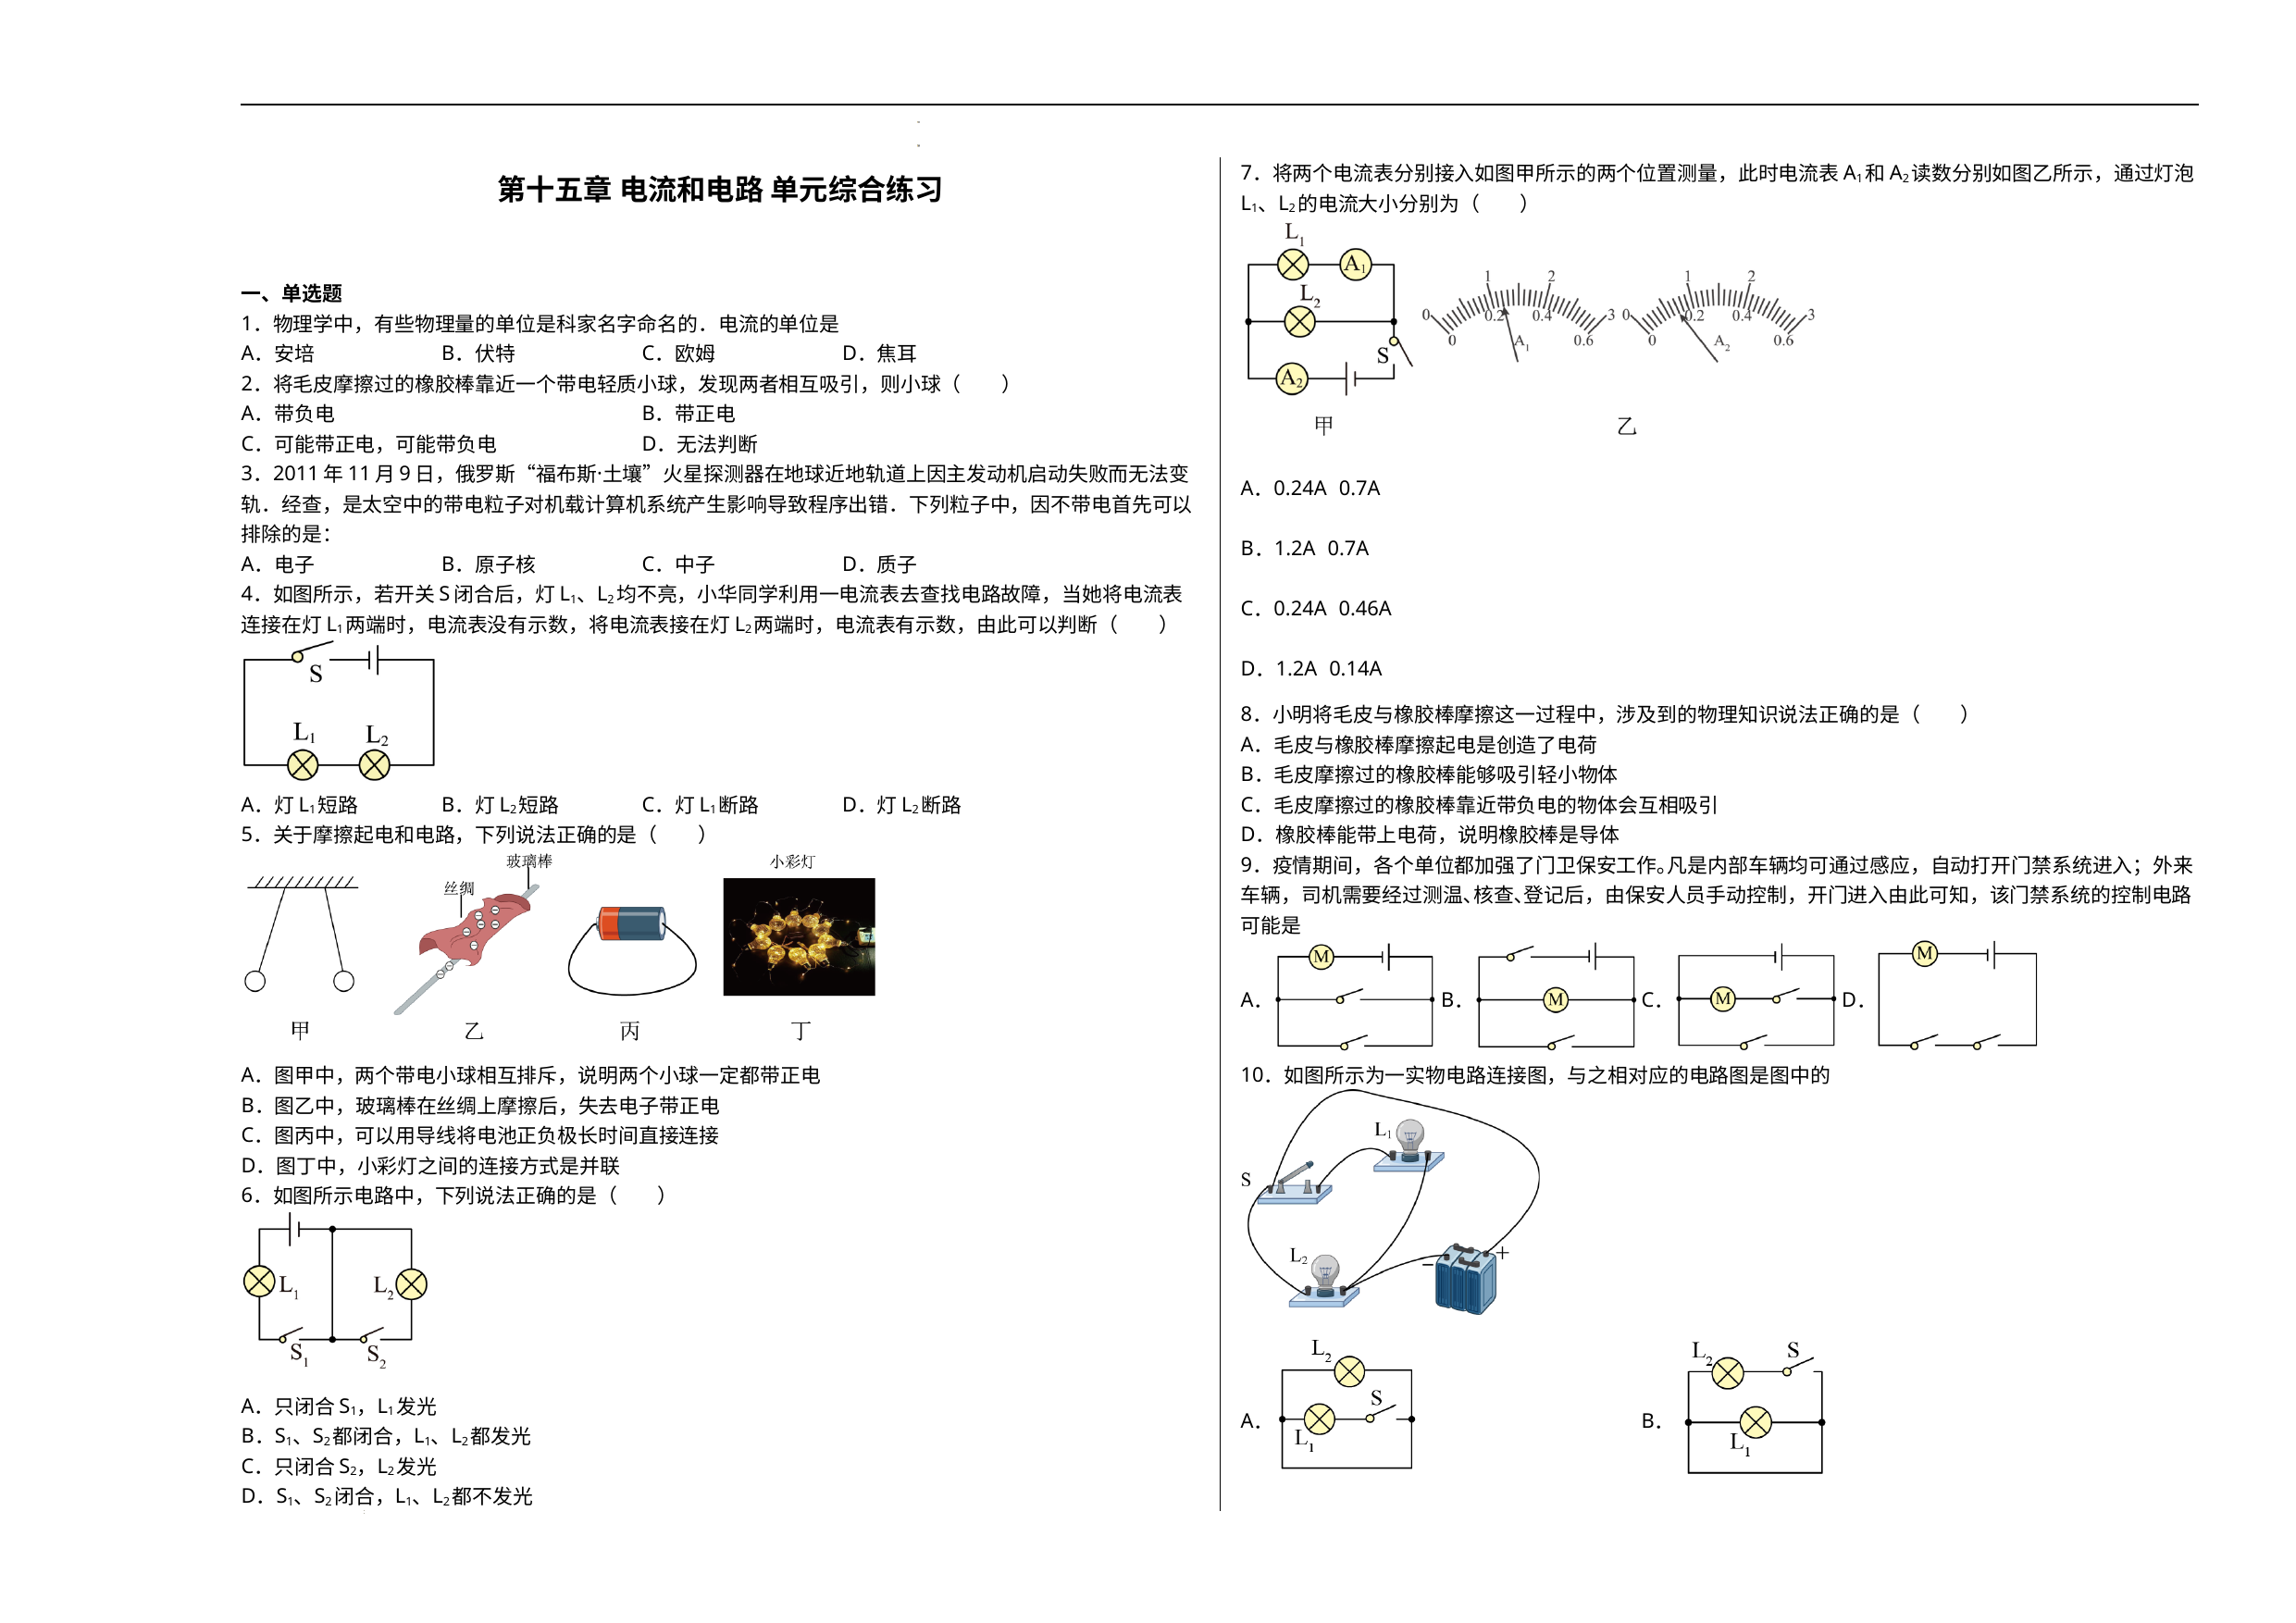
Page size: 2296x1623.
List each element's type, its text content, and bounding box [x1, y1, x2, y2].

text A．灯L1短路 B．灯L2短路 C．灯L1断路 D．灯L2断路 [241, 788, 1199, 819]
picture [241, 1209, 429, 1370]
text A．毛皮与橡胶棒摩擦起电是创造了电荷 [1240, 728, 2199, 759]
picture [1240, 217, 1819, 441]
text 8．小明将毛皮与橡胶棒摩擦这一过程中，涉及到的物理知识说法正确的是（ ） [1240, 699, 2199, 728]
text B．毛皮摩擦过的橡胶棒能够吸引轻小物体 [1240, 759, 2199, 788]
picture [1240, 1089, 1540, 1315]
picture [1273, 941, 1436, 1054]
text 5．关于摩擦起电和电路，下列说法正确的是（ ） [241, 819, 1199, 849]
text 一、单选题 [241, 278, 1199, 307]
picture [241, 638, 437, 783]
text 10．如图所示为一实物电路连接图，与之相对应的电路图是图中的 [1240, 1059, 2199, 1089]
picture [1474, 940, 1638, 1054]
text C．毛皮摩擦过的橡胶棒靠近带负电的物体会互相吸引 [1240, 788, 2199, 819]
text C．可能带正电，可能带负电 D．无法判断 [241, 427, 1199, 458]
text 9．疫情期间，各个单位都加强了门卫保安工作｡凡是内部车辆均可通过感应，自动打开门禁系统进入；外来车辆，司机需要经过测温､核查､登记后，由保安人员手动控制，开门进入由此可知，该门禁系统的控制电路可能是 [1240, 849, 2199, 939]
picture [1674, 941, 1838, 1054]
text 7．将两个电流表分别接入如图甲所示的两个位置测量，此时电流表A1和A2读数分别如图乙所示，通过灯泡L1、L2的电流大小分别为（ ） [1240, 157, 2199, 217]
picture [1876, 938, 2039, 1054]
text 4．如图所示，若开关S闭合后，灯L1、L2均不亮，小华同学利用一电流表去查找电路故障，当她将电流表连接在灯L1两端时，电流表没有示数，将电流表接在灯L2两端时，电流表有示数，由此可以判断（ ） [241, 578, 1199, 638]
text B．S1、S2都闭合，L1、L2都发光 [241, 1420, 1199, 1450]
text D．1.2A 0.14A [1240, 638, 2199, 699]
text A．电子 B．原子核 C．中子 D．质子 [241, 548, 1199, 578]
text C．0.24A 0.46A [1240, 578, 2199, 638]
text 2．将毛皮摩擦过的橡胶棒靠近一个带电轻质小球，发现两者相互吸引，则小球（ ） [241, 367, 1199, 398]
text 第十五章 电流和电路 单元综合练习 [241, 157, 1199, 217]
text 6．如图所示电路中，下列说法正确的是（ ） [241, 1180, 1199, 1209]
text A．带负电 B．带正电 [241, 398, 1199, 427]
text A．0.24A 0.7A [1240, 458, 2199, 518]
text C．图丙中，可以用导线将电池正负极长时间直接连接 [241, 1120, 1199, 1149]
text C．只闭合S2，L2发光 [241, 1450, 1199, 1481]
text D．图丁中，小彩灯之间的连接方式是并联 [241, 1149, 1199, 1180]
picture [1674, 1330, 1835, 1481]
text D．橡胶棒能带上电荷，说明橡胶棒是导体 [1240, 819, 2199, 849]
text 1．物理学中，有些物理量的单位是科家名字命名的．电流的单位是 [241, 307, 1199, 338]
picture [241, 849, 879, 1045]
text A．图甲中，两个带电小球相互排斥，说明两个小球一定都带正电 [241, 1059, 1199, 1089]
text B．图乙中，玻璃棒在丝绸上摩擦后，失去电子带正电 [241, 1089, 1199, 1120]
text A．安培 B．伏特 C．欧姆 D．焦耳 [241, 338, 1199, 367]
text D．S1、S2闭合，L1、L2都不发光 [241, 1481, 1199, 1510]
picture [1273, 1332, 1423, 1481]
text 3．2011年11月9日，俄罗斯“福布斯·土壤”火星探测器在地球近地轨道上因主发动机启动失败而无法变轨．经查，是太空中的带电粒子对机载计算机系统产生影响导致程序出错．下列粒子中，因不带电首先可以排除的是： [241, 458, 1199, 548]
text B．1.2A 0.7A [1240, 518, 2199, 578]
text A．只闭合S1，L1发光 [241, 1390, 1199, 1420]
